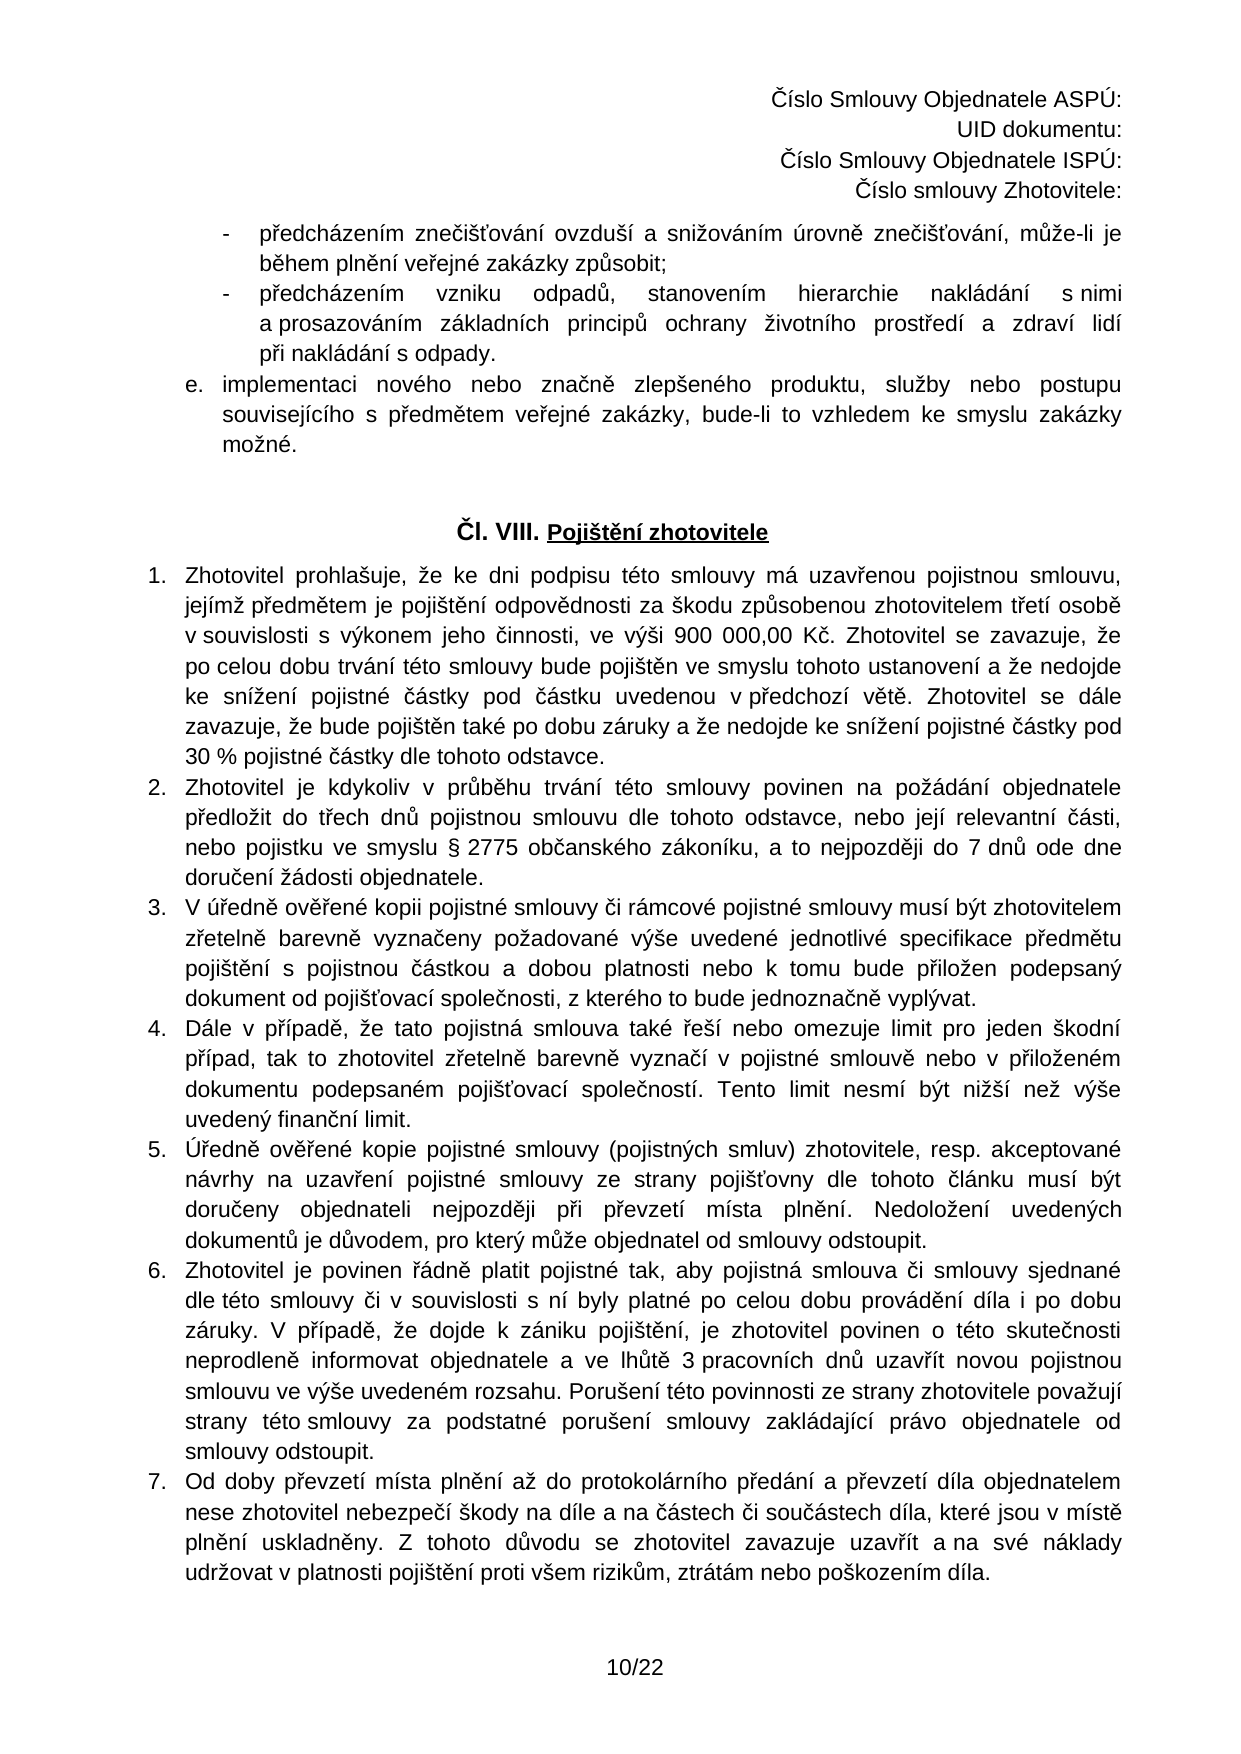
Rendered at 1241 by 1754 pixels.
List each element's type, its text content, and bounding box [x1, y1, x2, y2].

list Zhotovitel prohlašuje, že ke dni podpisu této smlouvy má uzavřenou pojistnou smlouvu, jejímž předmětem je pojištění odpovědnosti za škodu způsobenou zhotovitelem třetí osobě v souvislosti s výkonem jeho činnosti, ve výši 900 000,00 Kč. Zhotovitel se zavazuje, že po celou dobu trvání této smlouvy bude pojištěn ve smyslu tohoto ustanovení a že nedojde ke snížení pojistné částky pod částku uvedenou v předchozí větě. Zhotovitel se dále zavazuje, že bude pojištěn také po dobu záruky a že nedojde ke snížení pojistné částky pod 30 % pojistné částky dle tohoto odstavce. [148, 562, 1122, 769]
list Od doby převzetí místa plnění až do protokolárního předání a převzetí díla objednatelem nese zhotovitel nebezpečí škody na díle a na částech či součástech díla, které jsou v místě plnění uskladněny. Z tohoto důvodu se zhotovitel zavazuje uzavřít a na své náklady udržovat v platnosti pojištění proti všem rizikům, ztrátám nebo poškozením díla. [148, 1468, 1122, 1585]
list Zhotovitel je kdykoliv v průběhu trvání této smlouvy povinen na požádání objednatele předložit do třech dnů pojistnou smlouvu dle tohoto odstavce, nebo její relevantní části, nebo pojistku ve smyslu § 2775 občanského zákoníku, a to nejpozději do 7 dnů ode dne doručení žádosti objednatele. [148, 773, 1122, 890]
list Zhotovitel je povinen řádně platit pojistné tak, aby pojistná smlouva či smlouvy sjednané dle této smlouvy či v souvislosti s ní byly platné po celou dobu provádění díla i po dobu záruky. V případě, že dojde k zániku pojištění, je zhotovitel povinen o této skutečnosti neprodleně informovat objednatele a ve lhůtě 3 pracovních dnů uzavřít novou pojistnou smlouvu ve výše uvedeném rozsahu. Porušení této povinnosti ze strany zhotovitele považují strany této smlouvy za podstatné porušení smlouvy zakládající právo objednatele od smlouvy odstoupit. [148, 1257, 1122, 1464]
list implementaci nového nebo značně zlepšeného produktu, služby nebo postupu souvisejícího s předmětem veřejné zakázky, bude-li to vzhledem ke smyslu zakázky možné. [185, 371, 1122, 457]
list Úředně ověřené kopie pojistné smlouvy (pojistných smluv) zhotovitele, resp. akceptované návrhy na uzavření pojistné smlouvy ze strany pojišťovny dle tohoto článku musí být doručeny objednateli nejpozději při převzetí místa plnění. Nedoložení uvedených dokumentů je důvodem, pro který může objednatel od smlouvy odstoupit. [148, 1136, 1122, 1253]
list předcházením vzniku odpadů, stanovením hierarchie nakládání s nimi a prosazováním základních principů ochrany životního prostředí a zdraví lidí při nakládání s odpady. [222, 280, 1122, 367]
list předcházením znečišťování ovzduší a snižováním úrovně znečišťování, může-li je během plnění veřejné zakázky způsobit; [222, 219, 1122, 276]
list V úředně ověřené kopii pojistné smlouvy či rámcové pojistné smlouvy musí být zhotovitelem zřetelně barevně vyznačeny požadované výše uvedené jednotlivé specifikace předmětu pojištění s pojistnou částkou a dobou platnosti nebo k tomu bude přiložen podepsaný dokument od pojišťovací společnosti, z kterého to bude jednoznačně vyplývat. [148, 894, 1122, 1011]
list Dále v případě, že tato pojistná smlouva také řeší nebo omezuje limit pro jeden škodní případ, tak to zhotovitel zřetelně barevně vyznačí v pojistné smlouvě nebo v přiloženém dokumentu podepsaném pojišťovací společností. Tento limit nesmí být nižší než výše uvedený finanční limit. [148, 1015, 1122, 1132]
text Pojištění zhotovitele [148, 516, 1122, 545]
